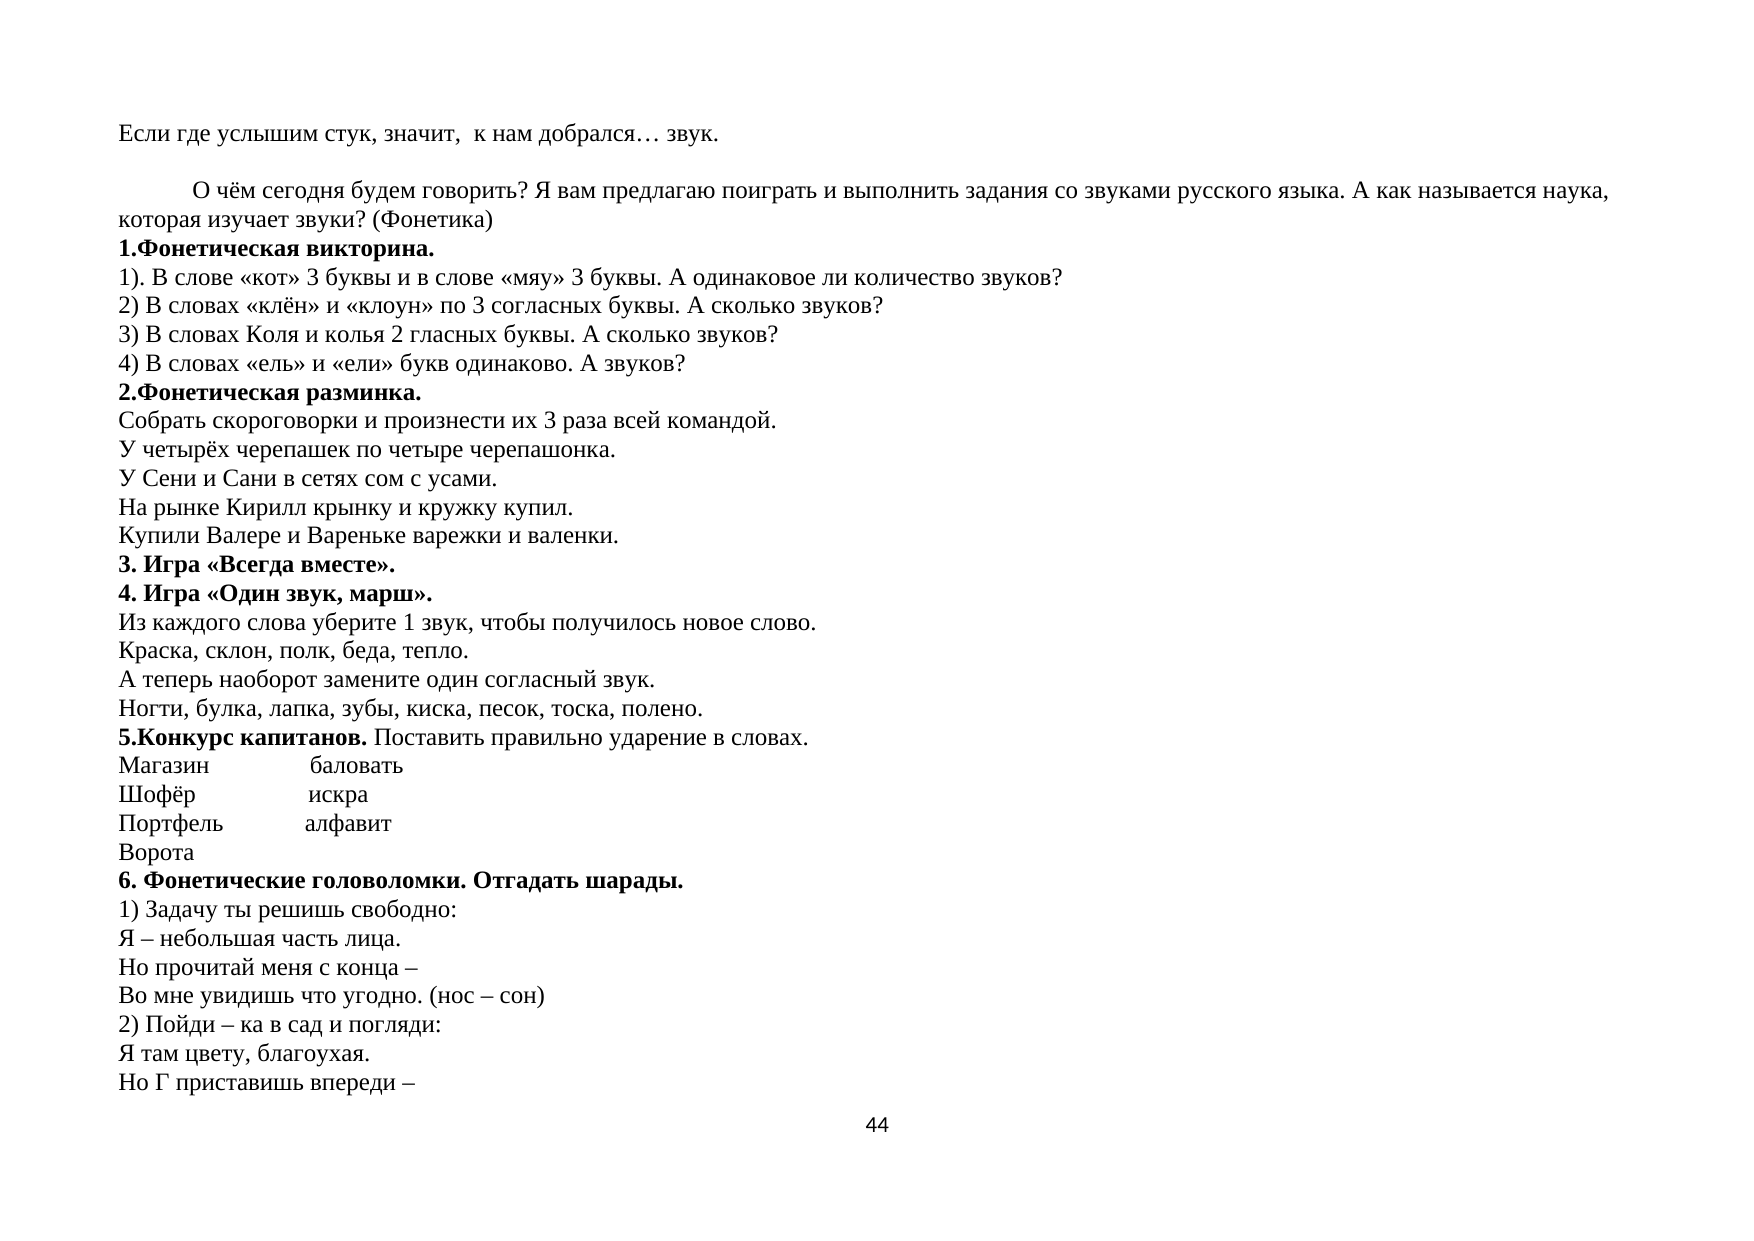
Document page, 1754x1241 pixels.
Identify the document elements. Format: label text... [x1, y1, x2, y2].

text О чём сегодня будем говорить? Я вам предлагаю поиграть и выполнить задания со звуками русского языка. А как называется наука, которая изучает звуки? (Фонетика) [118, 176, 1636, 233]
text Но Г приставишь впереди – [118, 1067, 1636, 1096]
text Ногти, булка, лапка, зубы, киска, песок, тоска, полено. [118, 693, 1636, 722]
text Но прочитай меня с конца – [118, 952, 1636, 981]
text Во мне увидишь что угодно. (нос – сон) [118, 981, 1636, 1009]
text Портфель алфавит [118, 808, 1636, 837]
text Магазин баловать [118, 751, 1636, 779]
text Краска, склон, полк, беда, тепло. [118, 636, 1636, 664]
text Я – небольшая часть лица. [118, 923, 1636, 952]
text 1.Фонетическая викторина. [118, 233, 1636, 262]
text 3) В словах Коля и колья 2 гласных буквы. А сколько звуков? [118, 319, 1636, 348]
text 4. Игра «Один звук, марш». [118, 578, 1636, 607]
text У Сени и Сани в сетях сом с усами. [118, 463, 1636, 492]
text 2) В словах «клён» и «клоун» по 3 согласных буквы. А сколько звуков? [118, 291, 1636, 319]
text На рынке Кирилл крынку и кружку купил. [118, 492, 1636, 521]
text Шофёр искра [118, 779, 1636, 808]
text 2.Фонетическая разминка. [118, 377, 1636, 406]
text У четырёх черепашек по четыре черепашонка. [118, 434, 1636, 463]
text 5.Конкурс капитанов. Поставить правильно ударение в словах. [118, 722, 1636, 751]
text 2) Пойди – ка в сад и погляди: [118, 1009, 1636, 1038]
text Если где услышим стук, значит, к нам добрался… звук. [118, 118, 1636, 147]
text 1). В слове «кот» 3 буквы и в слове «мяу» 3 буквы. А одинаковое ли количество звуков? [118, 262, 1636, 291]
text Я там цвету, благоухая. [118, 1038, 1636, 1067]
text Ворота [118, 837, 1636, 866]
text А теперь наоборот замените один согласный звук. [118, 664, 1636, 693]
text Купили Валере и Вареньке варежки и валенки. [118, 521, 1636, 549]
text 4) В словах «ель» и «ели» букв одинаково. А звуков? [118, 348, 1636, 377]
text Собрать скороговорки и произнести их 3 раза всей командой. [118, 406, 1636, 434]
text Из каждого слова уберите 1 звук, чтобы получилось новое слово. [118, 607, 1636, 636]
text 1) Задачу ты решишь свободно: [118, 894, 1636, 923]
text 3. Игра «Всегда вместе». [118, 549, 1636, 578]
text 6. Фонетические головоломки. Отгадать шарады. [118, 866, 1636, 894]
